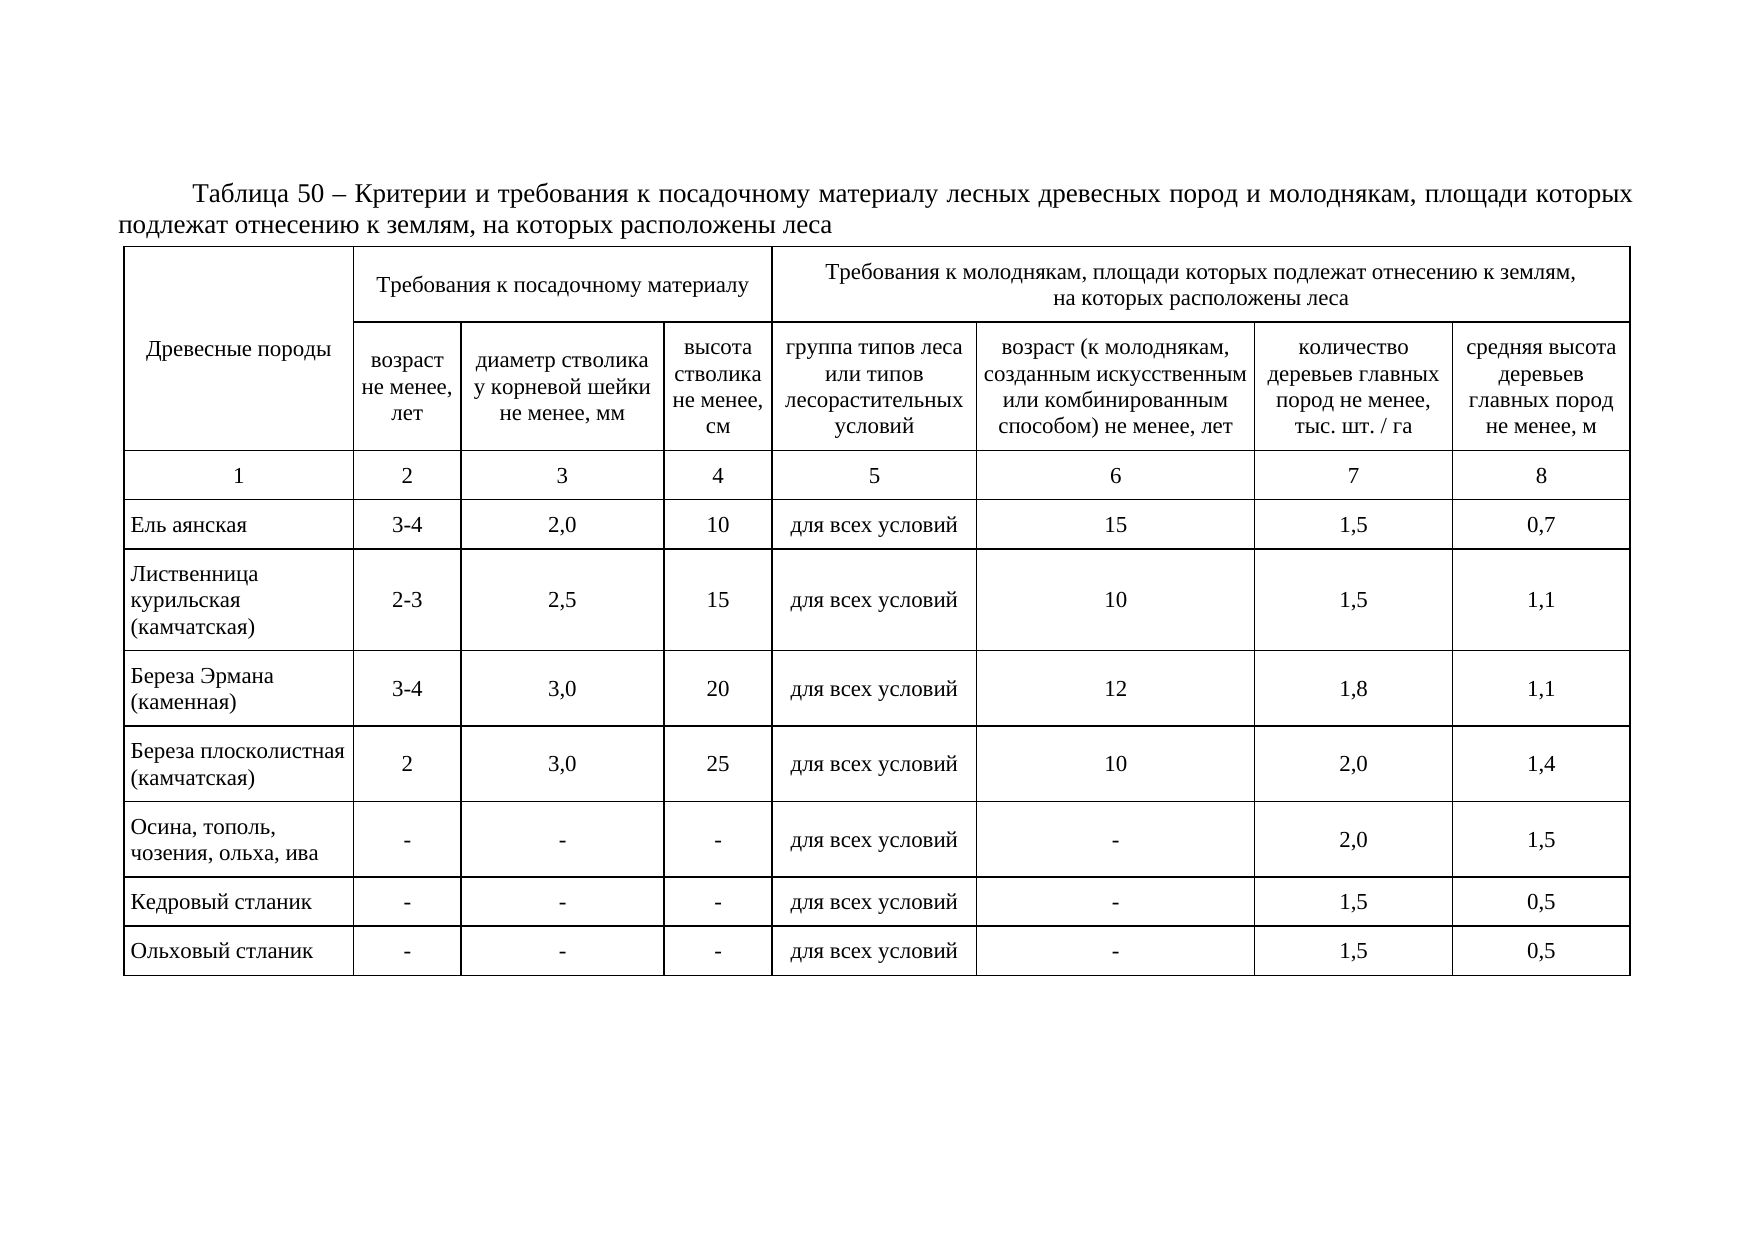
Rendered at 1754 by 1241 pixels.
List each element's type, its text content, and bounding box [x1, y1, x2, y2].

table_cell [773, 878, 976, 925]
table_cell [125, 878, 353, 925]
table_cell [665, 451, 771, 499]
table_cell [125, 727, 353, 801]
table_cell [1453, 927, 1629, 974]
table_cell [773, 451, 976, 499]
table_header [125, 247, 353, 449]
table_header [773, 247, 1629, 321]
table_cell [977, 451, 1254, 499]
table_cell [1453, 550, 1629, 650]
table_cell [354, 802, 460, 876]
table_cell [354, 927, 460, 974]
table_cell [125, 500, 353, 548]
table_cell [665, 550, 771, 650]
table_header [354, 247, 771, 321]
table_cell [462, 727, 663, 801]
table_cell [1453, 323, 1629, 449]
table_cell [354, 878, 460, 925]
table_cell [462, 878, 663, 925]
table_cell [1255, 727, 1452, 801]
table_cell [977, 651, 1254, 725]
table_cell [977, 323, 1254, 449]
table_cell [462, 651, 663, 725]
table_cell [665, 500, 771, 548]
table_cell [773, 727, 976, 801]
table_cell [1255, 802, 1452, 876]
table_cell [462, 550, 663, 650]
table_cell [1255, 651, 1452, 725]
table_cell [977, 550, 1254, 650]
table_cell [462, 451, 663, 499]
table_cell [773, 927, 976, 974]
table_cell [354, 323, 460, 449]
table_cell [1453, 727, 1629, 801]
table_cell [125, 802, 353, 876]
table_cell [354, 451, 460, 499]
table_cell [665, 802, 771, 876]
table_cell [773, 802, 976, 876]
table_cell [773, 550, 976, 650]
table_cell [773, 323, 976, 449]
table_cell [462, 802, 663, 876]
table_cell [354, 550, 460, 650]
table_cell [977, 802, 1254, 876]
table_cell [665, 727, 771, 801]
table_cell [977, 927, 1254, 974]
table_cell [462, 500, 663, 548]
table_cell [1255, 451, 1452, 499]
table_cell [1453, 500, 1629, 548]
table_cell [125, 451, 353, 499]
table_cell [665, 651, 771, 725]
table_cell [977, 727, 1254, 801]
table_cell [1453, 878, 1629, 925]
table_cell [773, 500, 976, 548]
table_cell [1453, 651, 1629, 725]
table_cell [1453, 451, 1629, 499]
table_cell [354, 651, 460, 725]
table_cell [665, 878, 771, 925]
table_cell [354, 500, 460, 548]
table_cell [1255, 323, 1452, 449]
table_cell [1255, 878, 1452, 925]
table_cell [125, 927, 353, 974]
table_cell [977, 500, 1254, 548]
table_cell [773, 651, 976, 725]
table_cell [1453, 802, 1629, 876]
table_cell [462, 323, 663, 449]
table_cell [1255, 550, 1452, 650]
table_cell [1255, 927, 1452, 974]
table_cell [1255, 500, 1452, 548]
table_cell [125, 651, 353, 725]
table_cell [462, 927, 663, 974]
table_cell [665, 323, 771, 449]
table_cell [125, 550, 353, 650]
text Таблица 50 – Критерии и требования к посадочному материалу лесных древесных пород и молоднякам, площади которых подлежат отнесению к землям, на которых расположены леса [118, 177, 1636, 239]
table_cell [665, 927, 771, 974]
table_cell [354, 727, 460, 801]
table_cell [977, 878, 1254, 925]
